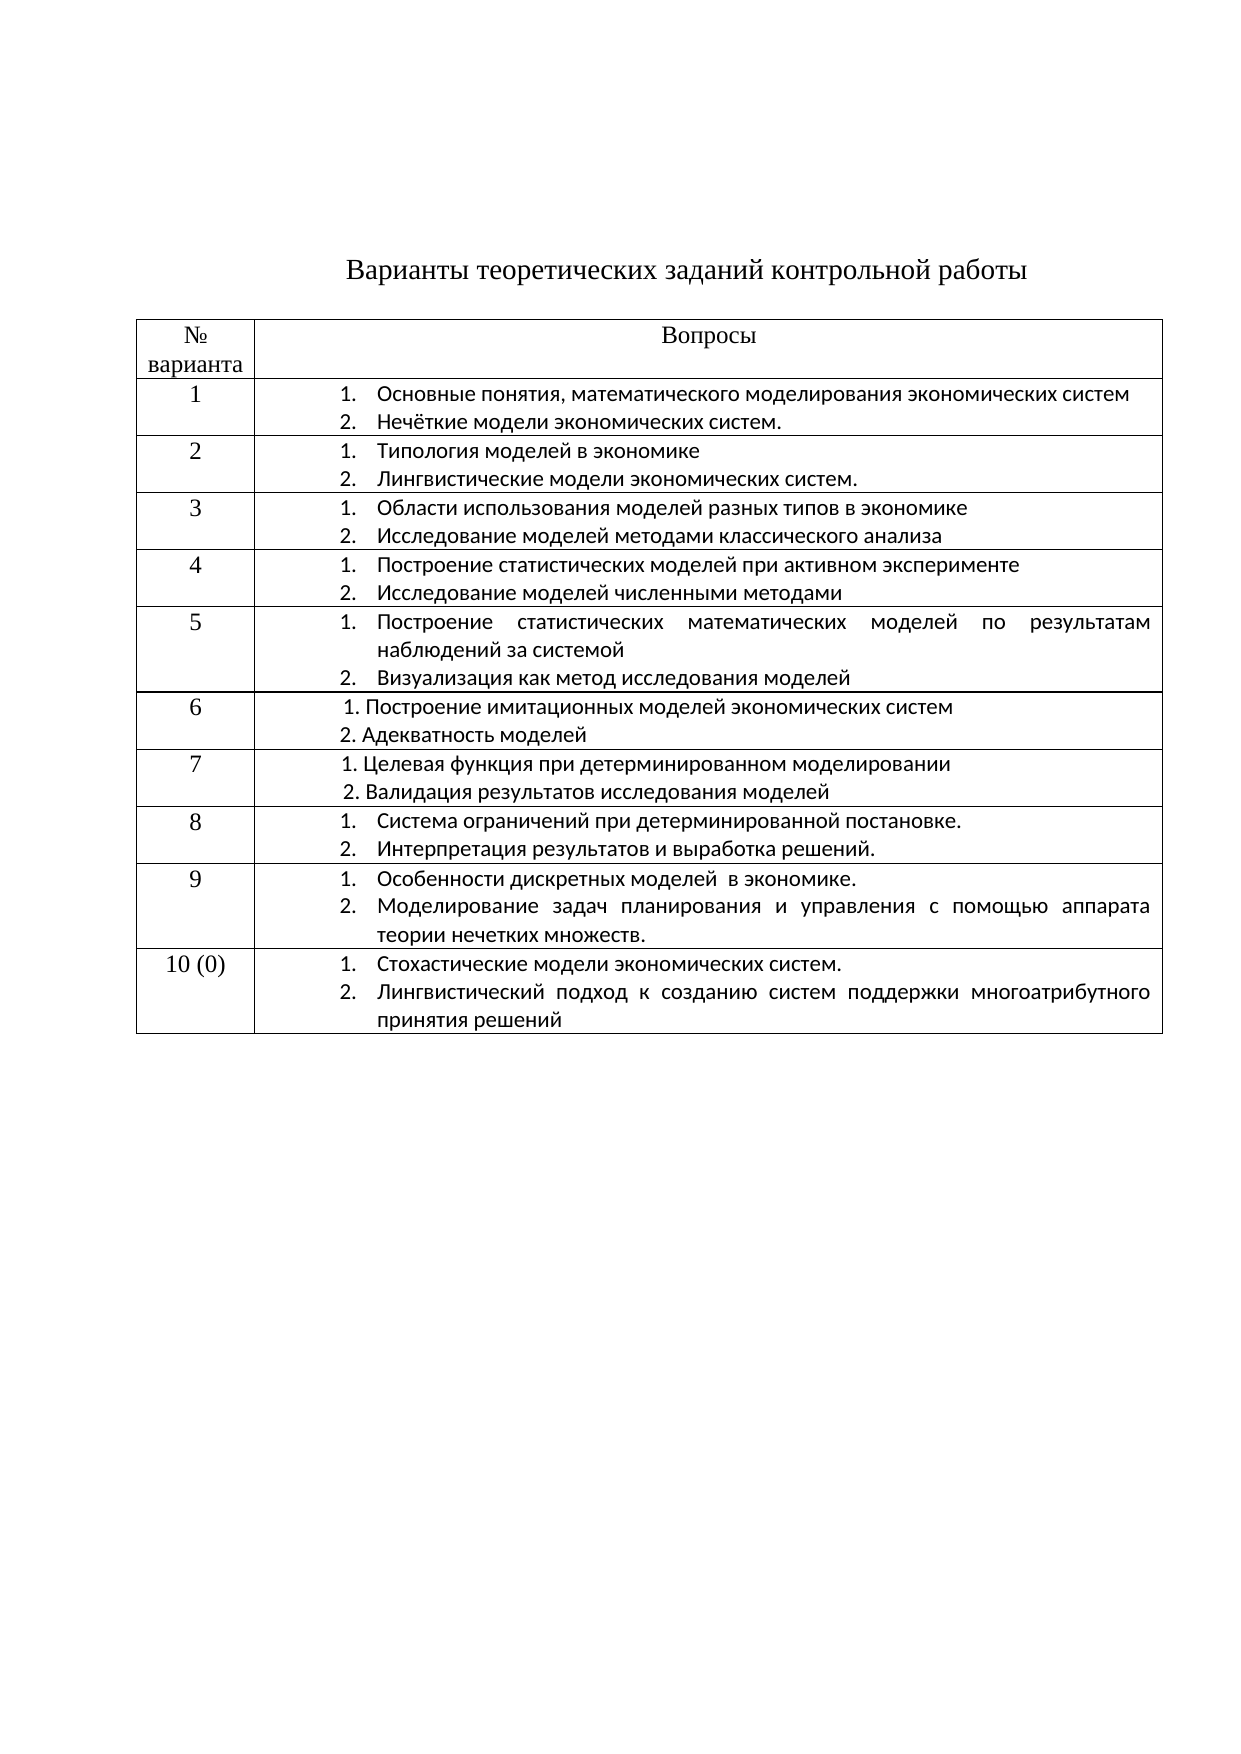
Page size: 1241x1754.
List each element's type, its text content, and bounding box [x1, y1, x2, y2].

table_cell Стохастические модели экономических систем. Лингвистический подход к созданию систем поддержки многоатрибутного принятия решений [255, 949, 1162, 1033]
table_cell 1. Построение имитационных моделей экономических систем 2. Адекватность моделей [255, 693, 1162, 748]
table_cell Основные понятия, математического моделирования экономических систем Нечёткие модели экономических систем. [255, 379, 1162, 435]
table_cell 10 (0) [137, 949, 254, 1033]
table_cell 7 [137, 750, 254, 806]
table_cell 6 [137, 693, 254, 748]
table_cell 2 [137, 436, 254, 492]
table_cell 5 [137, 607, 254, 691]
table_cell 1. Целевая функция при детерминированном моделировании 2. Валидация результатов исследования моделей [255, 750, 1162, 806]
table_header Вопросы [255, 320, 1162, 378]
table_cell Построение статистических моделей при активном эксперименте Исследование моделей численными методами [255, 550, 1162, 606]
table_cell 3 [137, 493, 254, 549]
table_cell Типология моделей в экономике Лингвистические модели экономических систем. [255, 436, 1162, 492]
table_cell Построение статистических математических моделей по результатам наблюдений за системой Визуализация как метод исследования моделей [255, 607, 1162, 691]
table_cell Особенности дискретных моделей в экономике. Моделирование задач планирования и управления с помощью аппарата теории нечетких множеств. [255, 864, 1162, 948]
table_header № варианта [137, 320, 254, 378]
table_cell 8 [137, 807, 254, 863]
table_cell 4 [137, 550, 254, 606]
table_cell 9 [137, 864, 254, 948]
table_cell 1 [137, 379, 254, 435]
table_cell Области использования моделей разных типов в экономике Исследование моделей методами классического анализа [255, 493, 1162, 549]
table_cell Система ограничений при детерминированной постановке. Интерпретация результатов и выработка решений. [255, 807, 1162, 863]
text Варианты теоретических заданий контрольной работы [148, 252, 1152, 286]
